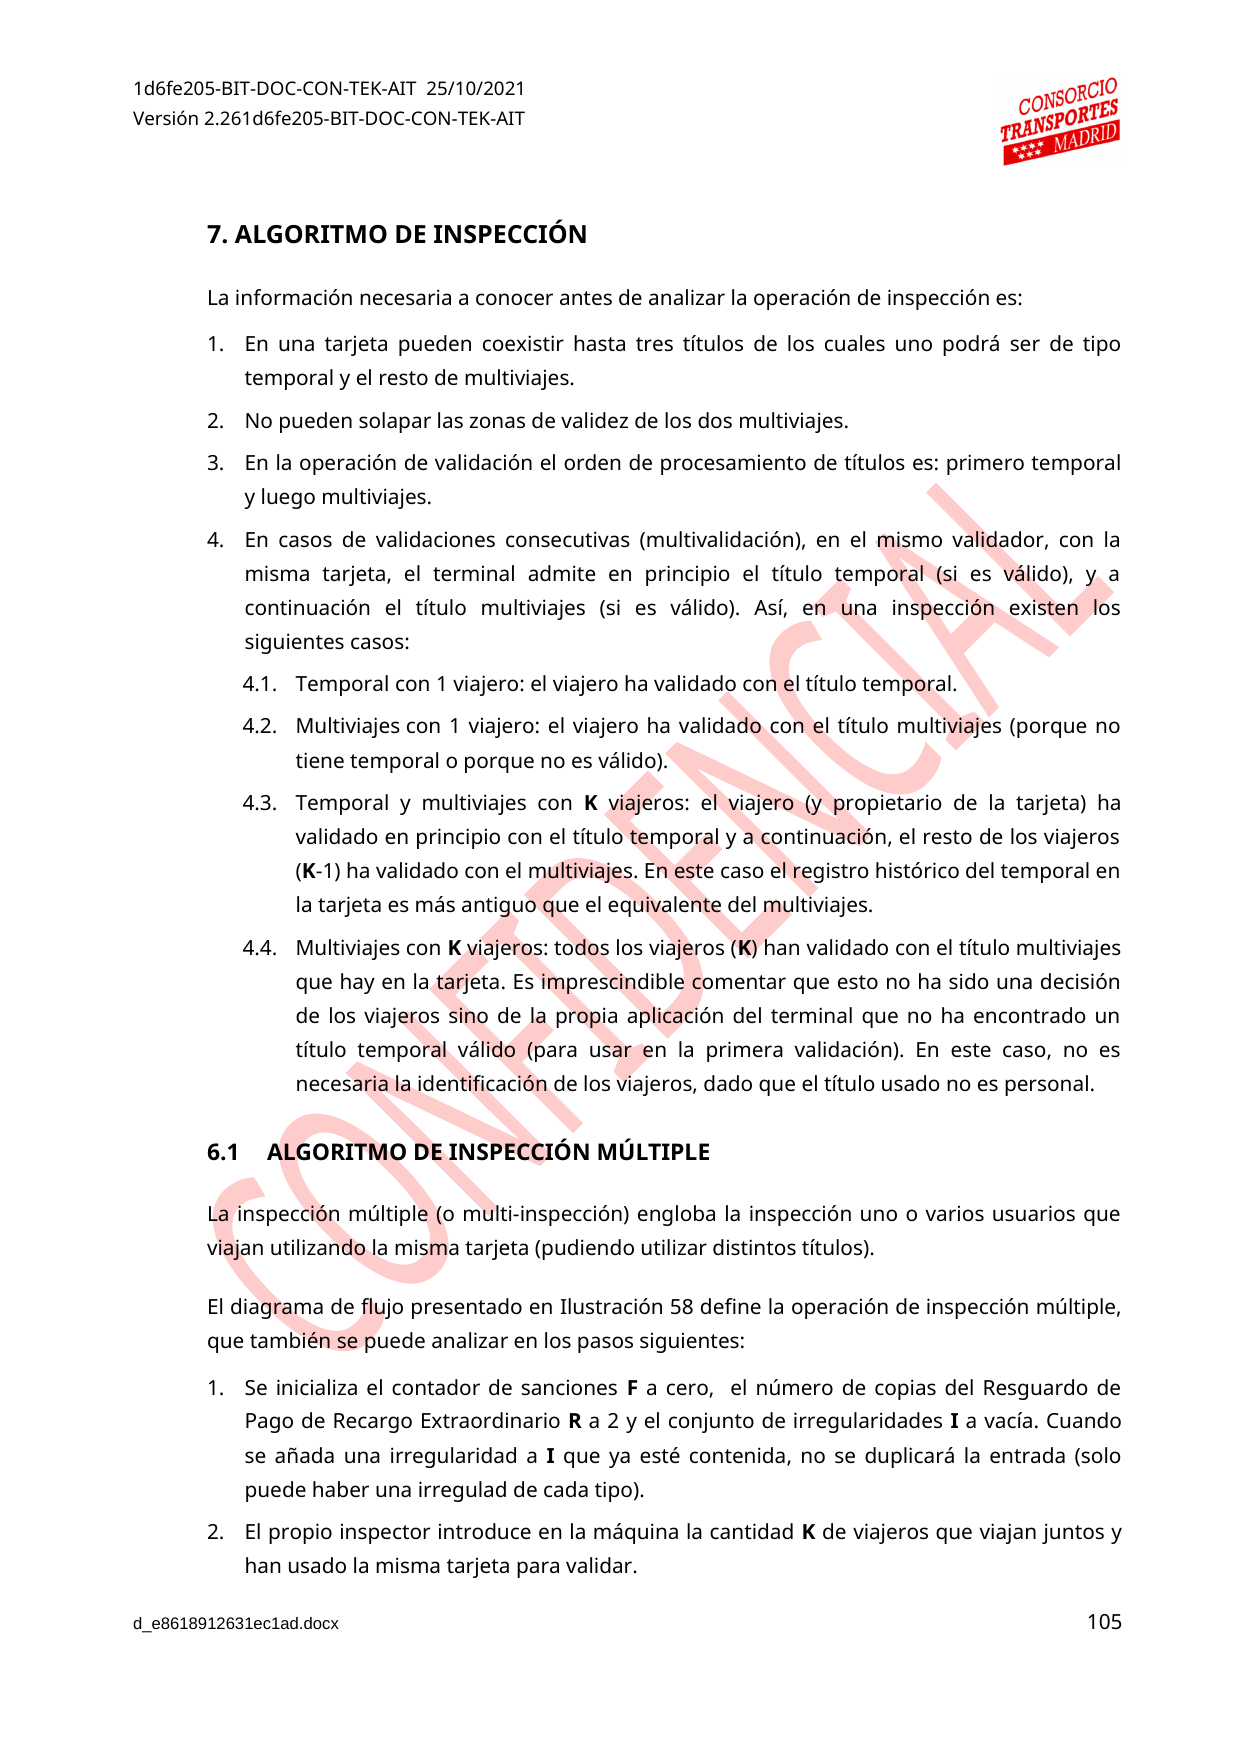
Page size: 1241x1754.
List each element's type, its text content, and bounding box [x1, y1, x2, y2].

list En una tarjeta pueden coexistir hasta tres títulos de los cuales uno podrá ser de tipo temporal y el resto de multiviajes. [207, 329, 1122, 392]
list No pueden solapar las zonas de validez de los dos multiviajes. [207, 406, 1122, 434]
text La inspección múltiple (o multi-inspección) engloba la inspección uno o varios usuarios que viajan utilizando la misma tarjeta (pudiendo utilizar distintos títulos). [207, 1199, 1122, 1261]
subtitle ALGORITMO DE INSPECCIÓN MÚLTIPLE [207, 1136, 1122, 1168]
list En casos de validaciones consecutivas (multivalidación), en el mismo validador, con la misma tarjeta, el terminal admite en principio el título temporal (si es válido), y a continuación el título multiviajes (si es válido). Así, en una inspección existen los siguientes casos: [207, 525, 1122, 655]
list Multiviajes con K viajeros: todos los viajeros (K) han validado con el título multiviajes que hay en imprescindible comentar que esto no ha sido una decisión de los viajeros sino de la propia aplicación del terminal que no ha encontrado un título temporal válido (para usar en la primera validación). En este caso, no es necesaria la identificación de los viajeros, dado que el título usado no es personal. [242, 933, 1122, 1097]
subtitle 7. ALGORITMO DE INSPECCIÓN [207, 217, 1122, 251]
list El propio inspector introduce en la máquina de viajeros que viajan juntos y han usado la misma tarjeta para validar. [207, 1517, 1122, 1580]
text La información necesaria a conocer antes de analizar la operación de inspección es: [207, 283, 1122, 311]
picture [996, 76, 1122, 166]
text El diagrama de flujo presentado en Ilustración 58 define la operación de inspección múltiple, que también se puede analizar en los pasos siguientes: [207, 1292, 1122, 1354]
list En la operación de validación el orden de procesamiento de títulos es: primero temporal y luego multiviajes. [207, 448, 1122, 511]
list Temporal y multiviajes con K viajeros: el viajero (y propietario de la tarjeta) ha validado en principio con el título temporal y a continuación, el resto de los viajeros (K-1) ha validado con el multiviajes. En este caso el registro histórico del temporal en la tarjeta es más antiguo que el equivalente del multiviajes. [242, 788, 1122, 919]
list Multiviajes con 1 viajero: el viajero ha validado con el título multiviajes (porque no tiene temporal o porque no es válido). [242, 712, 1122, 774]
list Temporal con 1 viajero: el viajero ha validado con el título temporal. [242, 669, 1122, 698]
list Se inicializa el contador de sanciones F a cero, el número de copias del Resguardo de Pago de Recargo Extraordinario R a 2 y el conjunto de irregularidades I a vacía. Cuando se añada una irregularidad a I que ya esté contenida, no se duplicará la entrada (solo puede haber una irregulad de cada tipo). [207, 1373, 1122, 1503]
